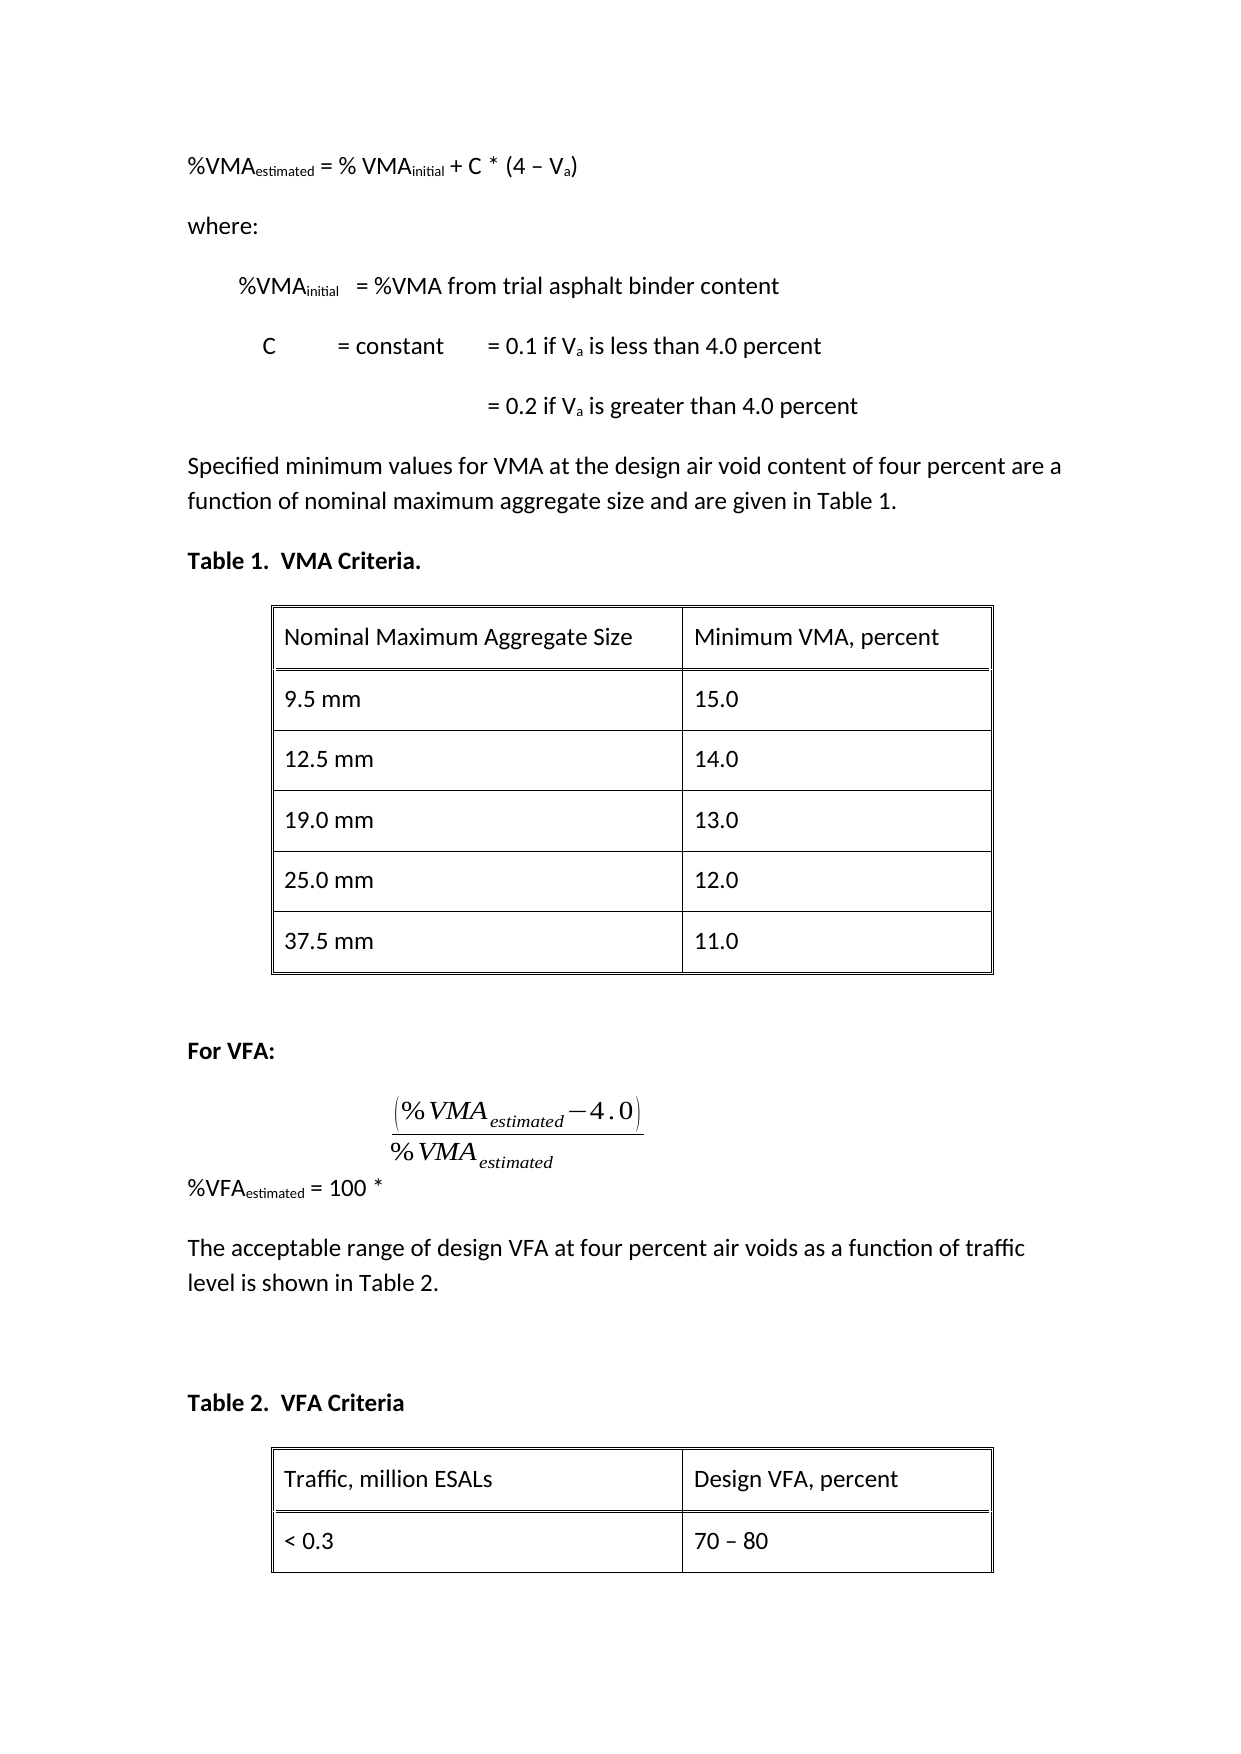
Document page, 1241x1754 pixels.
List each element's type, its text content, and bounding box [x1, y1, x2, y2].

table_header Nominal Maximum Aggregate Size [274, 608, 682, 667]
table_header Design VFA, percent [683, 1450, 991, 1509]
table_cell 9.5 mm [274, 668, 682, 730]
table_cell 12.5 mm [274, 731, 682, 790]
table_cell 14.0 [683, 731, 991, 790]
text For VFA: [187, 1035, 1078, 1065]
table_cell 70 – 80 [683, 1510, 991, 1572]
text Table 1. VMA Criteria. [187, 545, 1078, 576]
table_cell 25.0 mm [274, 852, 682, 911]
table_cell 11.0 [683, 912, 991, 972]
table_cell 37.5 mm [274, 912, 682, 972]
text %VMAinitial = %VMA from trial asphalt binder content [187, 270, 1078, 301]
text Specified minimum values for VMA at the design air void content of four percent are a function of nominal maximum aggregate size and are given in Table 1. [187, 450, 1078, 516]
text C = constant = 0.1 if Va is less than 4.0 percent [187, 330, 1078, 361]
table_header Minimum VMA, percent [683, 608, 991, 667]
text Table 2. VFA Criteria [187, 1387, 1078, 1418]
table_cell 12.0 [683, 852, 991, 911]
text %VFAestimated = 100 * [187, 1095, 1078, 1203]
text = 0.2 if Va is greater than 4.0 percent [187, 390, 1078, 421]
table_header Traffic, million ESALs [274, 1450, 682, 1509]
text where: [187, 210, 1078, 241]
table_cell < 0.3 [274, 1510, 682, 1572]
text The acceptable range of design VFA at four percent air voids as a function of traffic level is shown in Table 2. [187, 1232, 1078, 1298]
table_cell 13.0 [683, 791, 991, 851]
text %VMAestimated = % VMAinitial + C * (4 – Va) [187, 150, 1078, 181]
table_cell 19.0 mm [274, 791, 682, 851]
table_cell 15.0 [683, 668, 991, 730]
